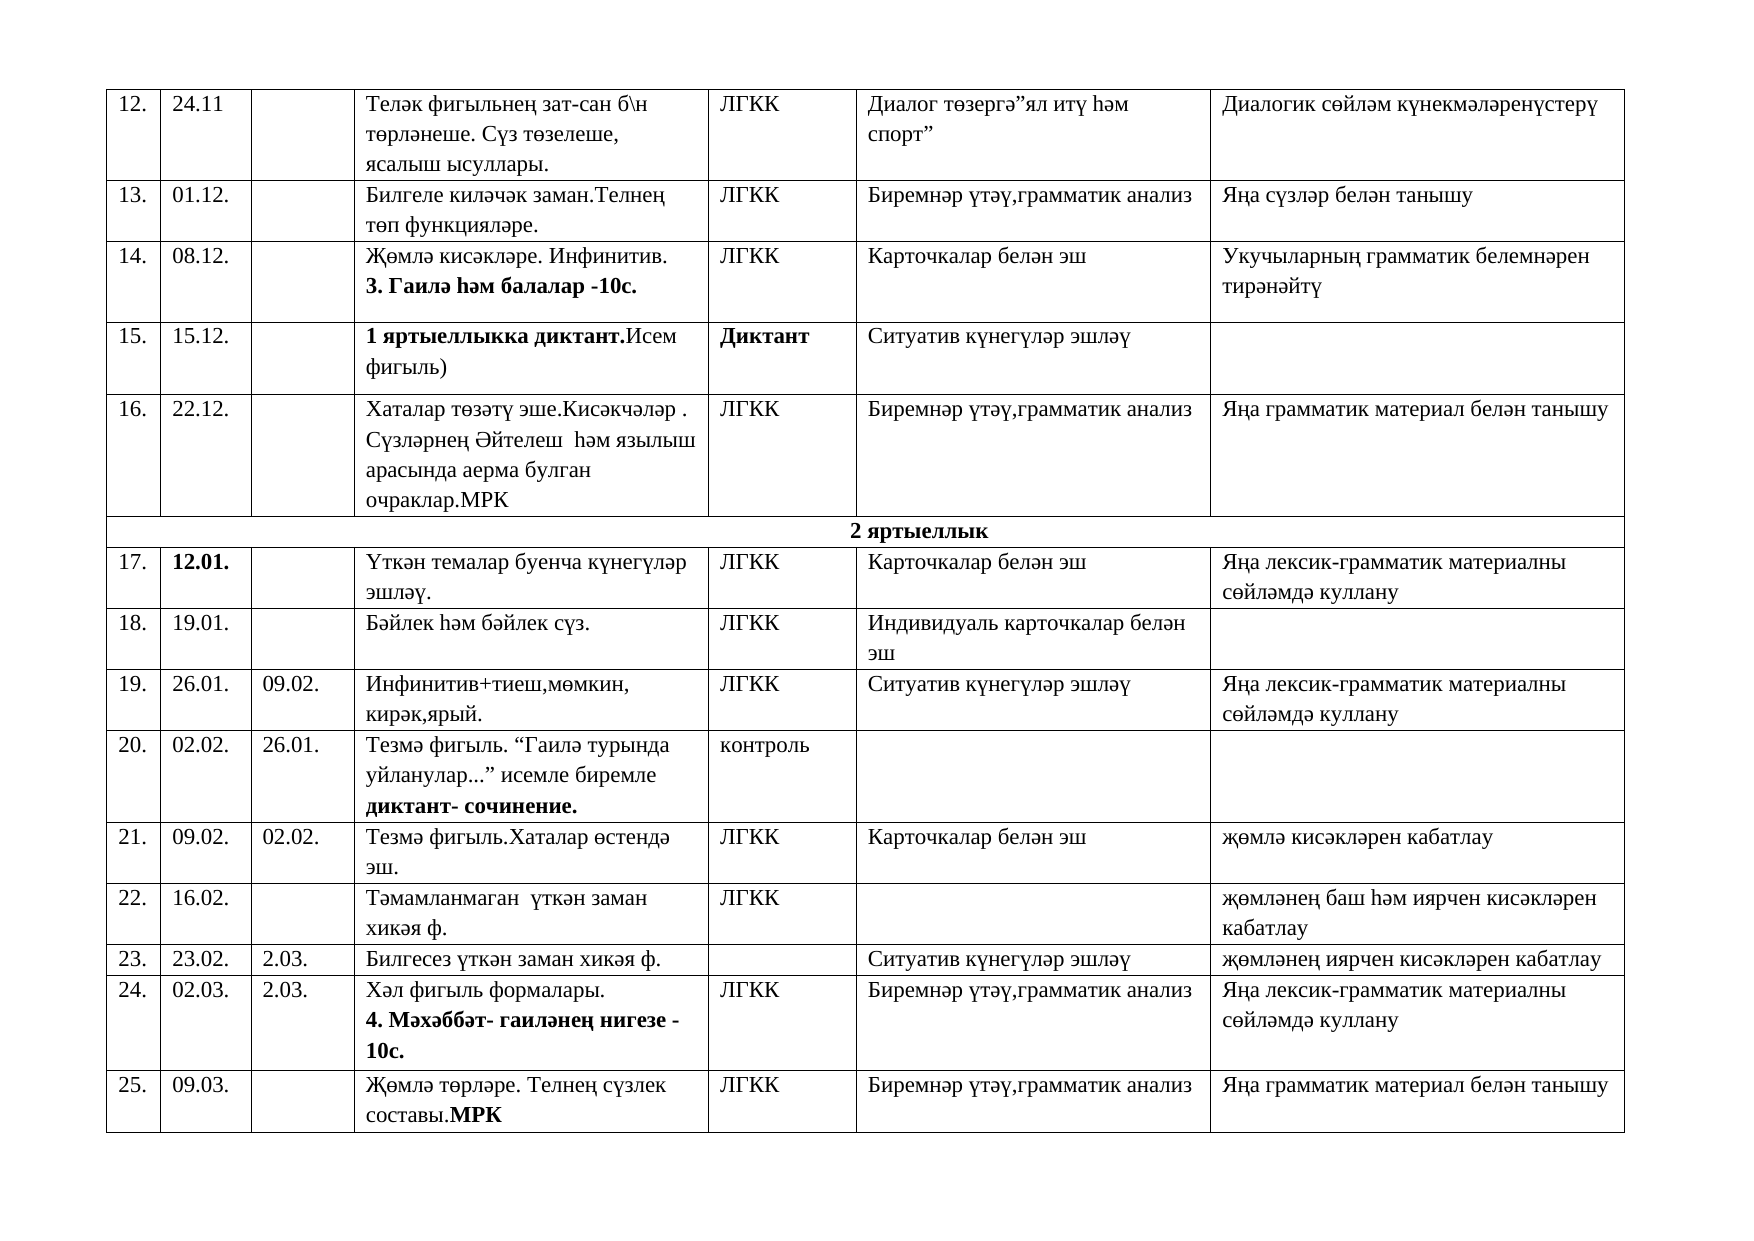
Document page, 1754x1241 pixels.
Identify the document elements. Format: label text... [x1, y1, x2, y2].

table_cell Инфинитив+тиеш,мөмкин, кирәк,ярый. [355, 670, 708, 730]
table_cell ЛГКК [709, 823, 856, 883]
table_cell 19. [107, 670, 160, 730]
table_cell Диалог төзергә”ял итү һәм спорт” [857, 90, 1210, 180]
table_cell 16. [107, 395, 160, 516]
table_cell ЛГКК [709, 670, 856, 730]
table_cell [1211, 976, 1624, 1070]
table_cell Үткән темалар буенча күнегүләр эшләү. [355, 548, 708, 608]
table_cell [252, 609, 354, 669]
table_cell 02.03. [161, 976, 251, 1070]
table_cell Билгесез үткән заман хикәя ф. [355, 945, 708, 975]
table_cell 2.03. [252, 976, 354, 1070]
table_cell Хаталар төзәтү эше.Кисәкчәләр . Сүзләрнең Әйтелеш һәм язылыш арасында аерма булган очраклар.МРК [355, 395, 708, 516]
table_cell Тезмә фигыль.Хаталар өстендә эш. [355, 823, 708, 883]
table_cell Җөмлә төрләре. Телнең сүзлек составы.МРК [355, 1071, 708, 1132]
table_cell Ситуатив күнегүләр эшләү [857, 323, 1210, 394]
table_cell 21. [107, 823, 160, 883]
table_cell Яңа лексик-грамматик материалны сөйләмдә куллану [1211, 670, 1624, 730]
table_cell [857, 731, 1210, 822]
table_cell Яңа лексик-грамматик материалны сөйләмдә куллану [1211, 548, 1624, 608]
table_cell Җөмлә кисәкләре. Инфинитив. 3. Гаилә һәм балалар -10с. [355, 242, 708, 322]
table_cell җөмләнең баш һәм иярчен кисәкләрен кабатлау [1211, 884, 1624, 944]
table_cell [252, 884, 354, 944]
table_cell [252, 90, 354, 180]
table_cell 22.12. [161, 395, 251, 516]
table_cell Ситуатив күнегүләр эшләү [857, 670, 1210, 730]
table_cell 12.01. [161, 548, 251, 608]
table_cell 12. [107, 90, 160, 180]
table_cell ЛГКК [709, 976, 856, 1070]
table_cell ЛГКК [709, 609, 856, 669]
table_cell 02.02. [161, 731, 251, 822]
table_cell җөмлә кисәкләрен кабатлау [1211, 823, 1624, 883]
table_cell Индивидуаль карточкалар белән эш [857, 609, 1210, 669]
table_cell Яңа сүзләр белән танышу [1211, 181, 1624, 241]
table_cell Яңа грамматик материал белән танышу [1211, 1071, 1624, 1132]
table_cell 08.12. [161, 242, 251, 322]
table_cell ЛГКК [709, 242, 856, 322]
table_cell [252, 181, 354, 241]
table_cell 15.12. [161, 323, 251, 394]
table_cell 14. [107, 242, 160, 322]
table_cell [252, 323, 354, 394]
table_cell [252, 1071, 354, 1132]
table_cell 13. [107, 181, 160, 241]
table_cell Тәмамланмаган үткән заман хикәя ф. [355, 884, 708, 944]
table_cell 24.11 [161, 90, 251, 180]
table_cell Биремнәр үтәү,грамматик анализ [857, 181, 1210, 241]
table_cell 18. [107, 609, 160, 669]
table_cell [709, 945, 856, 975]
table_cell Диктант [709, 323, 856, 394]
table_cell [1211, 609, 1624, 669]
table_cell ЛГКК [709, 884, 856, 944]
table_cell җөмләнең иярчен кисәкләрен кабатлау [1211, 945, 1624, 975]
table_cell 2.03. [252, 945, 354, 975]
table_cell [857, 884, 1210, 944]
table_cell ЛГКК [709, 395, 856, 516]
table_cell Диалогик сөйләм күнекмәләренүстерү [1211, 90, 1624, 180]
table_cell 15. [107, 323, 160, 394]
table_cell 01.12. [161, 181, 251, 241]
table_cell [1211, 731, 1624, 822]
table_cell 09.02. [161, 823, 251, 883]
table_cell Теләк фигыльнең зат-сан б\н төрләнеше. Сүз төзелеше, ясалыш ысуллары. [355, 90, 708, 180]
table_cell Хәл фигыль формалары. 4. Мәхәббәт- гаиләнең нигезе - 10с. [355, 976, 708, 1070]
table_cell ЛГКК [709, 181, 856, 241]
table_cell 09.03. [161, 1071, 251, 1132]
table_cell 23.02. [161, 945, 251, 975]
table_cell 25. [107, 1071, 160, 1132]
table_cell Билгеле киләчәк заман.Телнең төп функцияләре. [355, 181, 708, 241]
table_cell 26.01. [161, 670, 251, 730]
table_cell 20. [107, 731, 160, 822]
table_cell Бәйлек һәм бәйлек сүз. [355, 609, 708, 669]
table_cell 19.01. [161, 609, 251, 669]
table_cell 17. [107, 548, 160, 608]
table_cell 22. [107, 884, 160, 944]
table_cell 16.02. [161, 884, 251, 944]
table_cell ЛГКК [709, 548, 856, 608]
table_cell Биремнәр үтәү,грамматик анализ [857, 1071, 1210, 1132]
table_cell 23. [107, 945, 160, 975]
table_cell 2 яртыеллык [107, 517, 1624, 547]
table_cell [252, 242, 354, 322]
table_cell контроль [709, 731, 856, 822]
table_cell 26.01. [252, 731, 354, 822]
table_cell Карточкалар белән эш [857, 548, 1210, 608]
table_cell 09.02. [252, 670, 354, 730]
table_cell 1 яртыеллыкка диктант.Исем фигыль) [355, 323, 708, 394]
table_cell [1211, 323, 1624, 394]
table_cell [252, 548, 354, 608]
table_cell Укучыларның грамматик белемнәрен тирәнәйтү [1211, 242, 1624, 322]
table_cell Яңа грамматик материал белән танышу [1211, 395, 1624, 516]
table_cell Ситуатив күнегүләр эшләү [857, 945, 1210, 975]
table_cell Карточкалар белән эш [857, 242, 1210, 322]
table_cell ЛГКК [709, 90, 856, 180]
table_cell Тезмә фигыль. “Гаилә турында уйланулар...” исемле биремле диктант- сочинение. [355, 731, 708, 822]
table_cell Карточкалар белән эш [857, 823, 1210, 883]
table_cell Биремнәр үтәү,грамматик анализ [857, 976, 1210, 1070]
table_cell 02.02. [252, 823, 354, 883]
table_cell [252, 395, 354, 516]
table_cell 24. [107, 976, 160, 1070]
table_cell ЛГКК [709, 1071, 856, 1132]
table_cell Биремнәр үтәү,грамматик анализ [857, 395, 1210, 516]
